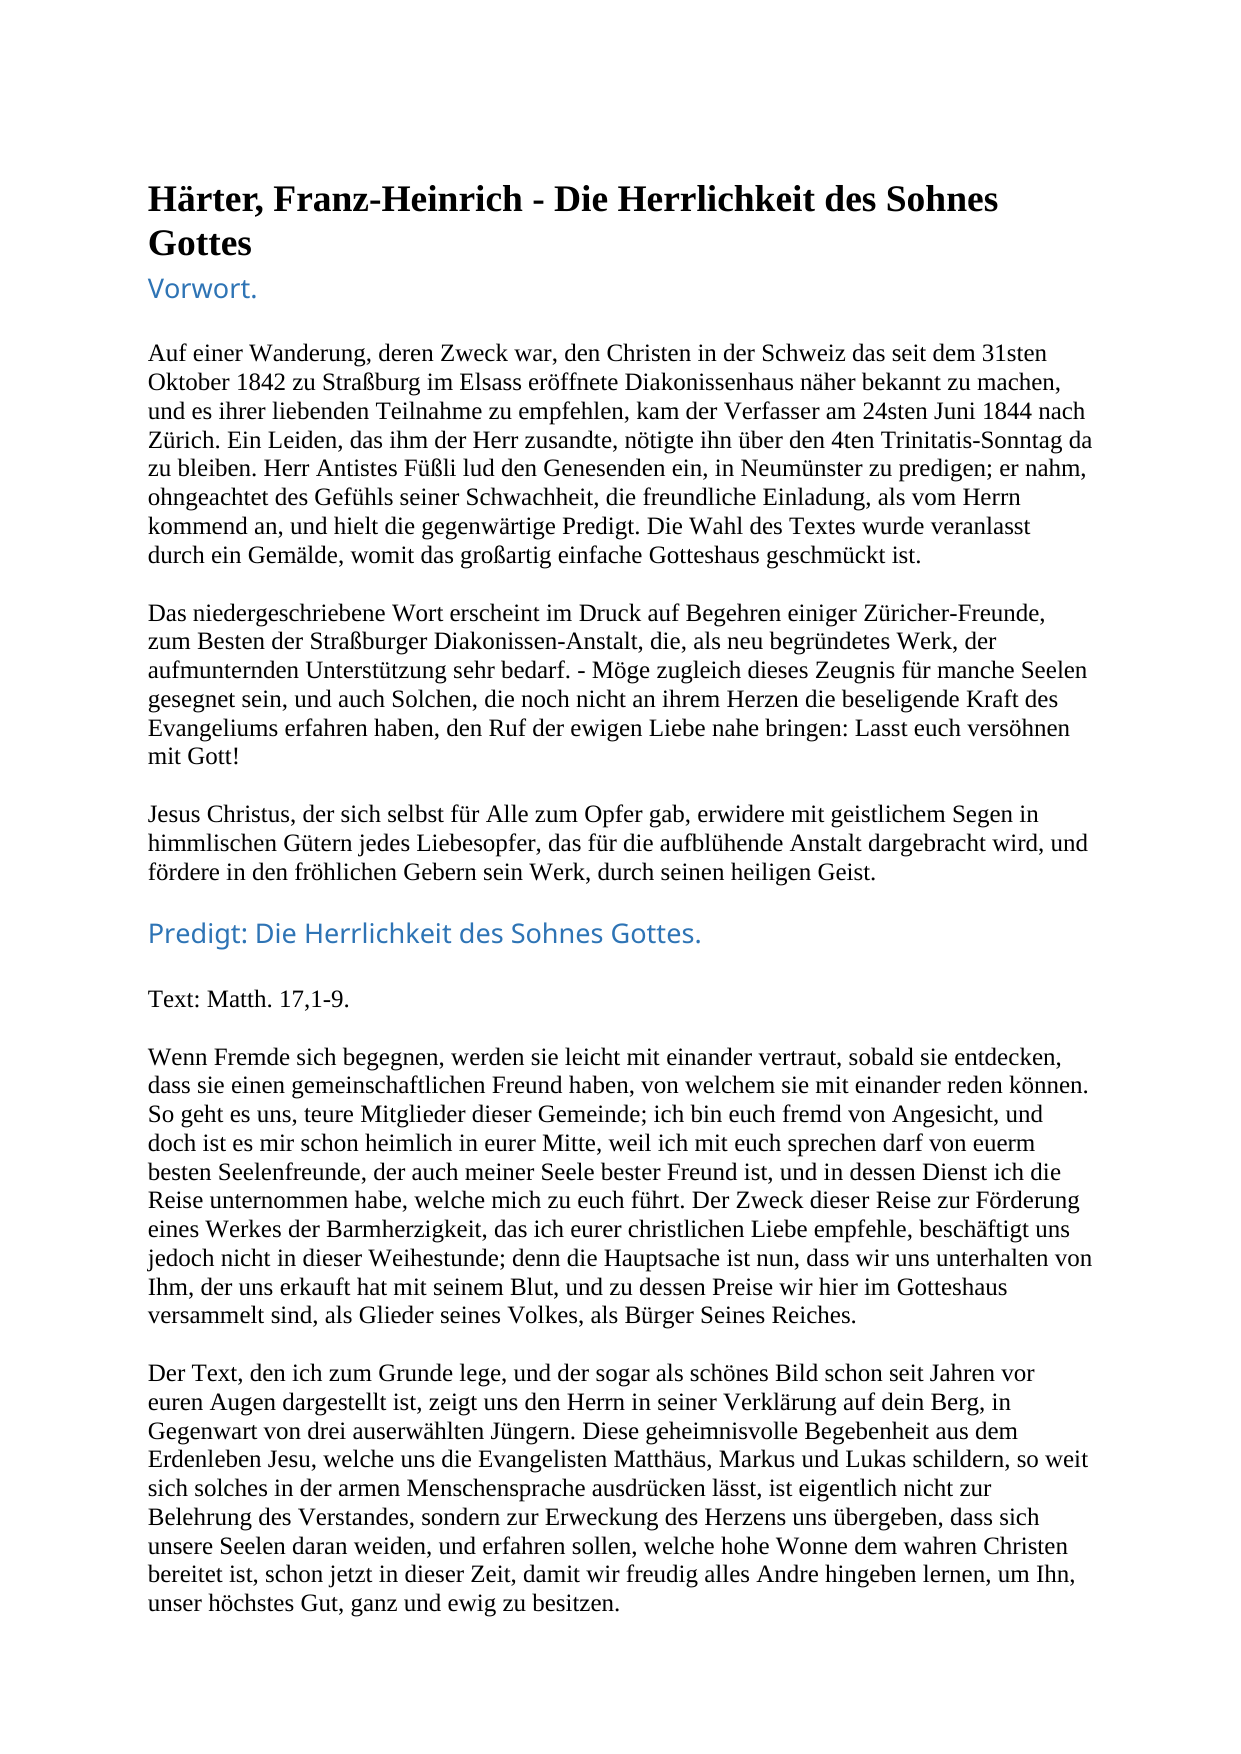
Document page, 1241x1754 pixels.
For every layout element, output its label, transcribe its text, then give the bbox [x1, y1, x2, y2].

text Jesus Christus, der sich selbst für Alle zum Opfer gab, erwidere mit geistlichem Segen in himmlischen Gütern jedes Liebesopfer, das für die aufblühende Anstalt dargebracht wird, und fördere in den fröhlichen Gebern sein Werk, durch seinen heiligen Geist. [148, 799, 1093, 886]
text Text: Matth. 17,1-9. [148, 984, 1093, 1012]
subtitle Predigt: Die Herrlichkeit des Sohnes Gottes. [148, 915, 1093, 952]
text Der Text, den ich zum Grunde lege, und der sogar als schönes Bild schon seit Jahren vor euren Augen dargestellt ist, zeigt uns den Herrn in seiner Verklärung auf dein Berg, in Gegenwart von drei auserwählten Jüngern. Diese geheimnisvolle Begebenheit aus dem Erdenleben Jesu, welche uns die Evangelisten Matthäus, Markus und Lukas schildern, so weit sich solches in der armen Menschensprache ausdrücken lässt, ist eigentlich nicht zur Belehrung des Verstandes, sondern zur Erweckung des Herzens uns übergeben, dass sich unsere Seelen daran weiden, und erfahren sollen, welche hohe Wonne dem wahren Christen bereitet ist, schon jetzt in dieser Zeit, damit wir freudig alles Andre hingeben lernen, um Ihn, unser höchstes Gut, ganz und ewig zu besitzen. [148, 1358, 1093, 1617]
subtitle Vorwort. [148, 269, 1093, 306]
text Auf einer Wanderung, deren Zweck war, den Christen in der Schweiz das seit dem 31sten Oktober 1842 zu Straßburg im Elsass eröffnete Diakonissenhaus näher bekannt zu machen, und es ihrer liebenden Teilnahme zu empfehlen, kam der Verfasser am 24sten Juni 1844 nach Zürich. Ein Leiden, das ihm der Herr zusandte, nötigte ihn über den 4ten Trinitatis-Sonntag da zu bleiben. Herr Antistes Füßli lud den Genesenden ein, in Neumünster zu predigen; er nahm, ohngeachtet des Gefühls seiner Schwachheit, die freundliche Einladung, als vom Herrn kommend an, und hielt die gegenwärtige Predigt. Die Wahl des Textes wurde veranlasst durch ein Gemälde, womit das großartig einfache Gotteshaus geschmückt ist. [148, 338, 1093, 568]
text Wenn Fremde sich begegnen, werden sie leicht mit einander vertraut, sobald sie entdecken, dass sie einen gemeinschaftlichen Freund haben, von welchem sie mit einander reden können. So geht es uns, teure Mitglieder dieser Gemeinde; ich bin euch fremd von Angesicht, und doch ist es mir schon heimlich in eurer Mitte, weil ich mit euch sprechen darf von euerm besten Seelenfreunde, der auch meiner Seele bester Freund ist, und in dessen Dienst ich die Reise unternommen habe, welche mich zu euch führt. Der Zweck dieser Reise zur Förderung eines Werkes der Barmherzigkeit, das ich eurer christlichen Liebe empfehle, beschäftigt uns jedoch nicht in dieser Weihestunde; denn die Hauptsache ist nun, dass wir uns unterhalten von Ihm, der uns erkauft hat mit seinem Blut, und zu dessen Preise wir hier im Gotteshaus versammelt sind, als Glieder seines Volkes, als Bürger Seines Reiches. [148, 1042, 1093, 1329]
subtitle Härter, Franz-Heinrich - Die Herrlichkeit des Sohnes Gottes [148, 177, 1093, 263]
text Das niedergeschriebene Wort erscheint im Druck auf Begehren einiger Züricher-Freunde, zum Besten der Straßburger Diakonissen-Anstalt, die, als neu begründetes Werk, der aufmunternden Unterstützung sehr bedarf. - Möge zugleich dieses Zeugnis für manche Seelen gesegnet sein, und auch Solchen, die noch nicht an ihrem Herzen die beseligende Kraft des Evangeliums erfahren haben, den Ruf der ewigen Liebe nahe bringen: Lasst euch versöhnen mit Gott! [148, 598, 1093, 770]
